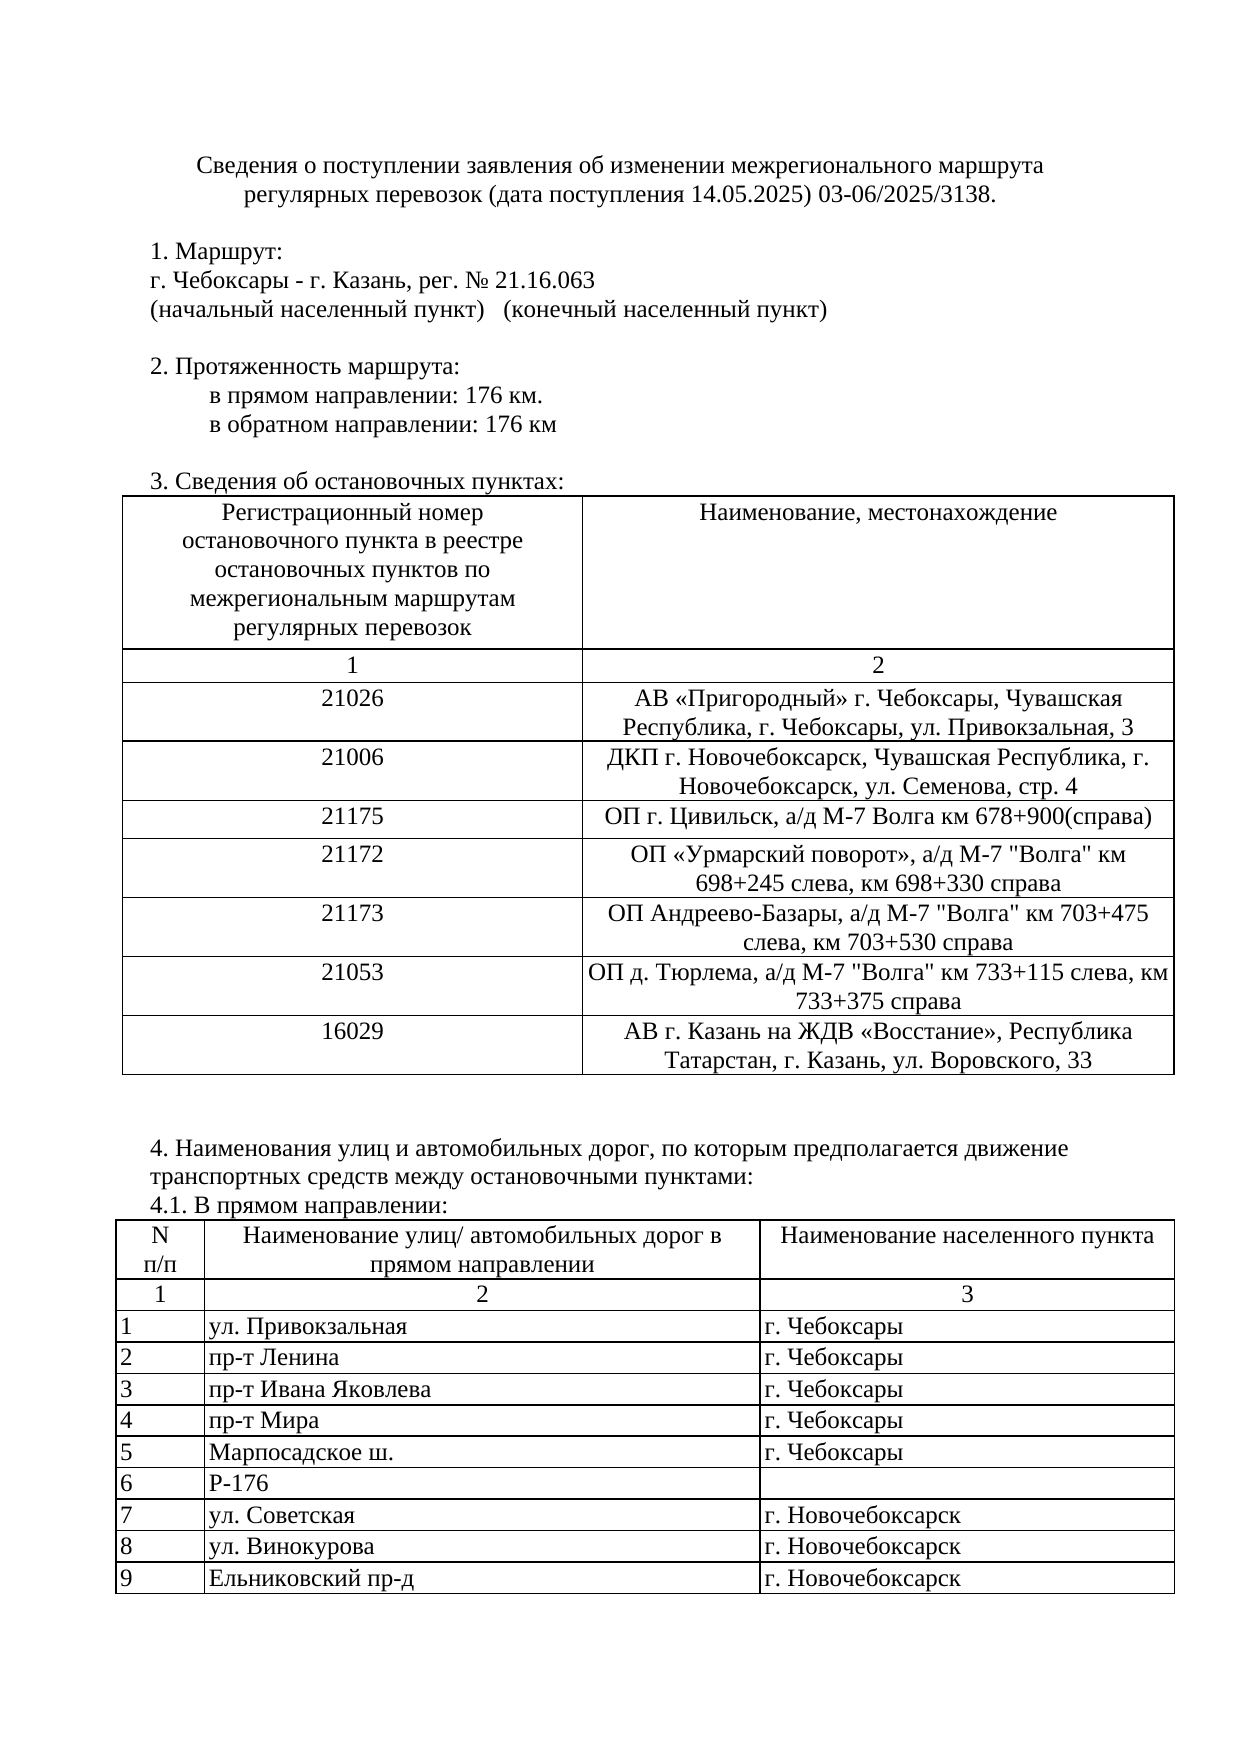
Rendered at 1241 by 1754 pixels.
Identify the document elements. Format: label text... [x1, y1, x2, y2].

text г. Чебоксары - г. Казань, рег. № 21.16.063 [150, 265, 1090, 294]
table_cell 21172 [123, 839, 582, 896]
table_cell г. Чебоксары [761, 1343, 1174, 1372]
text 2. Протяженность маршрута: [150, 351, 1090, 380]
table_cell ул. Привокзальная [205, 1311, 759, 1341]
table_cell г. Чебоксары [761, 1406, 1174, 1435]
table_cell 1 [117, 1280, 204, 1309]
table_cell ул. Винокурова [205, 1531, 759, 1561]
table_cell 21026 [123, 683, 582, 740]
table_cell г. Новочебоксарск [761, 1531, 1174, 1561]
table_cell г. Новочебоксарск [761, 1563, 1174, 1593]
table_header Регистрационный номер остановочного пункта в реестре остановочных пунктов по межрегиональным маршрутам регулярных перевозок [123, 497, 582, 648]
table_cell пр-т Ивана Яковлева [205, 1374, 759, 1404]
text в прямом направлении: 176 км. [150, 380, 1090, 409]
table_cell [761, 1468, 1174, 1498]
table_cell 7 [117, 1500, 204, 1530]
table_header Наименование населенного пункта [761, 1221, 1174, 1278]
table_cell Марпосадское ш. [205, 1437, 759, 1467]
table_cell 1 [117, 1311, 204, 1341]
table_cell 21006 [123, 742, 582, 799]
table_cell 6 [117, 1468, 204, 1498]
text 3. Сведения об остановочных пунктах: [150, 466, 1090, 495]
table_header Наименование улиц/ автомобильных дорог в прямом направлении [205, 1221, 759, 1278]
text в обратном направлении: 176 км [150, 409, 1090, 437]
table_cell 3 [117, 1374, 204, 1404]
table_cell ОП д. Тюрлема, а/д М-7 "Волга" км 733+115 слева, км 733+375 справа [583, 957, 1173, 1014]
table_cell 5 [117, 1437, 204, 1467]
table_cell АВ «Пригородный» г. Чебоксары, Чувашская Республика, г. Чебоксары, ул. Привокзальная, 3 [583, 683, 1173, 740]
table_cell АВ г. Казань на ЖДВ «Восстание», Республика Татарстан, г. Казань, ул. Воровского, 33 [583, 1016, 1173, 1074]
table_cell пр-т Ленина [205, 1343, 759, 1372]
text 4.1. В прямом направлении: [150, 1190, 1090, 1219]
text 1. Маршрут: [150, 236, 1090, 265]
table_cell пр-т Мира [205, 1406, 759, 1435]
table_cell Ельниковский пр-д [205, 1563, 759, 1593]
table_cell 8 [117, 1531, 204, 1561]
table_cell г. Чебоксары [761, 1374, 1174, 1404]
text Сведения о поступлении заявления об изменении межрегионального маршрута регулярных перевозок (дата поступления 14.05.2025) 03-06/2025/3138. [150, 150, 1090, 207]
table_cell ДКП г. Новочебоксарск, Чувашская Республика, г. Новочебоксарск, ул. Семенова, стр. 4 [583, 742, 1173, 799]
table_cell 3 [761, 1280, 1174, 1309]
table_cell ОП «Урмарский поворот», а/д М-7 "Волга" км 698+245 слева, км 698+330 справа [583, 839, 1173, 896]
table_cell 21173 [123, 898, 582, 956]
table_cell 21175 [123, 801, 582, 837]
table_cell Р-176 [205, 1468, 759, 1498]
table_cell г. Чебоксары [761, 1437, 1174, 1467]
table_cell 9 [117, 1563, 204, 1593]
table_cell 16029 [123, 1016, 582, 1074]
table_header Наименование, местонахождение [583, 497, 1173, 648]
table_cell ОП Андреево-Базары, а/д М-7 "Волга" км 703+475 слева, км 703+530 справа [583, 898, 1173, 956]
table_cell г. Чебоксары [761, 1311, 1174, 1341]
text 4. Наименования улиц и автомобильных дорог, по которым предполагается движение транспортных средств между остановочными пунктами: [150, 1133, 1090, 1190]
table_cell ОП г. Цивильск, а/д М-7 Волга км 678+900(справа) [583, 801, 1173, 837]
table_header N п/п [117, 1221, 204, 1278]
table_cell 2 [583, 650, 1173, 681]
text (начальный населенный пункт) (конечный населенный пункт) [150, 294, 1090, 322]
table_cell 1 [123, 650, 582, 681]
table_cell 2 [205, 1280, 759, 1309]
table_cell г. Новочебоксарск [761, 1500, 1174, 1530]
table_cell 21053 [123, 957, 582, 1014]
table_cell 4 [117, 1406, 204, 1435]
table_cell ул. Советская [205, 1500, 759, 1530]
table_cell 2 [117, 1343, 204, 1372]
